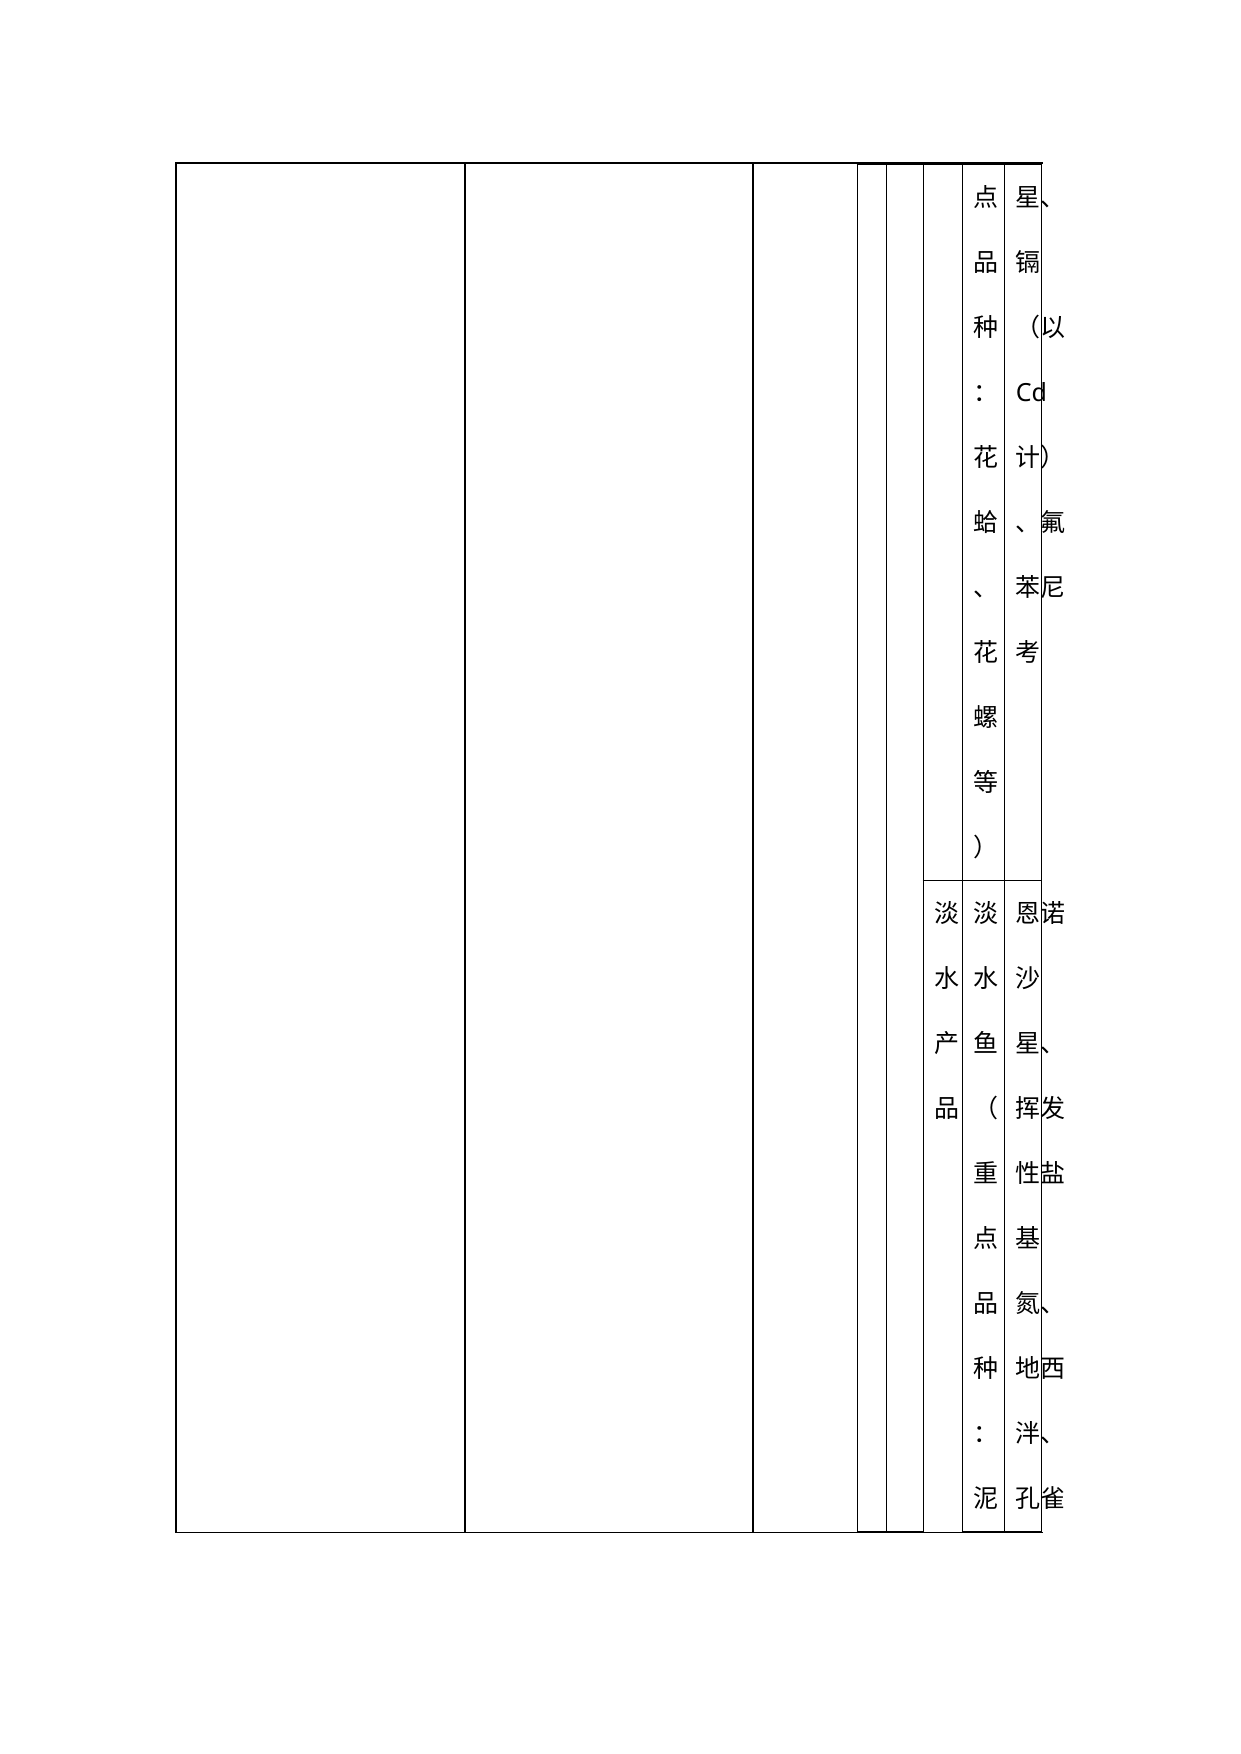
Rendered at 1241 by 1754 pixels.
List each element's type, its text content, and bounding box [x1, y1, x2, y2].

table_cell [924, 165, 962, 880]
table_cell 1 [177, 164, 464, 1532]
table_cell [754, 164, 857, 1532]
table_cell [1005, 165, 1041, 880]
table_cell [924, 881, 962, 1532]
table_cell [858, 165, 886, 1531]
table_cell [1005, 881, 1041, 1531]
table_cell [963, 165, 1004, 880]
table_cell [887, 165, 923, 1531]
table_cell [963, 881, 1004, 1531]
table_cell [466, 164, 752, 1532]
